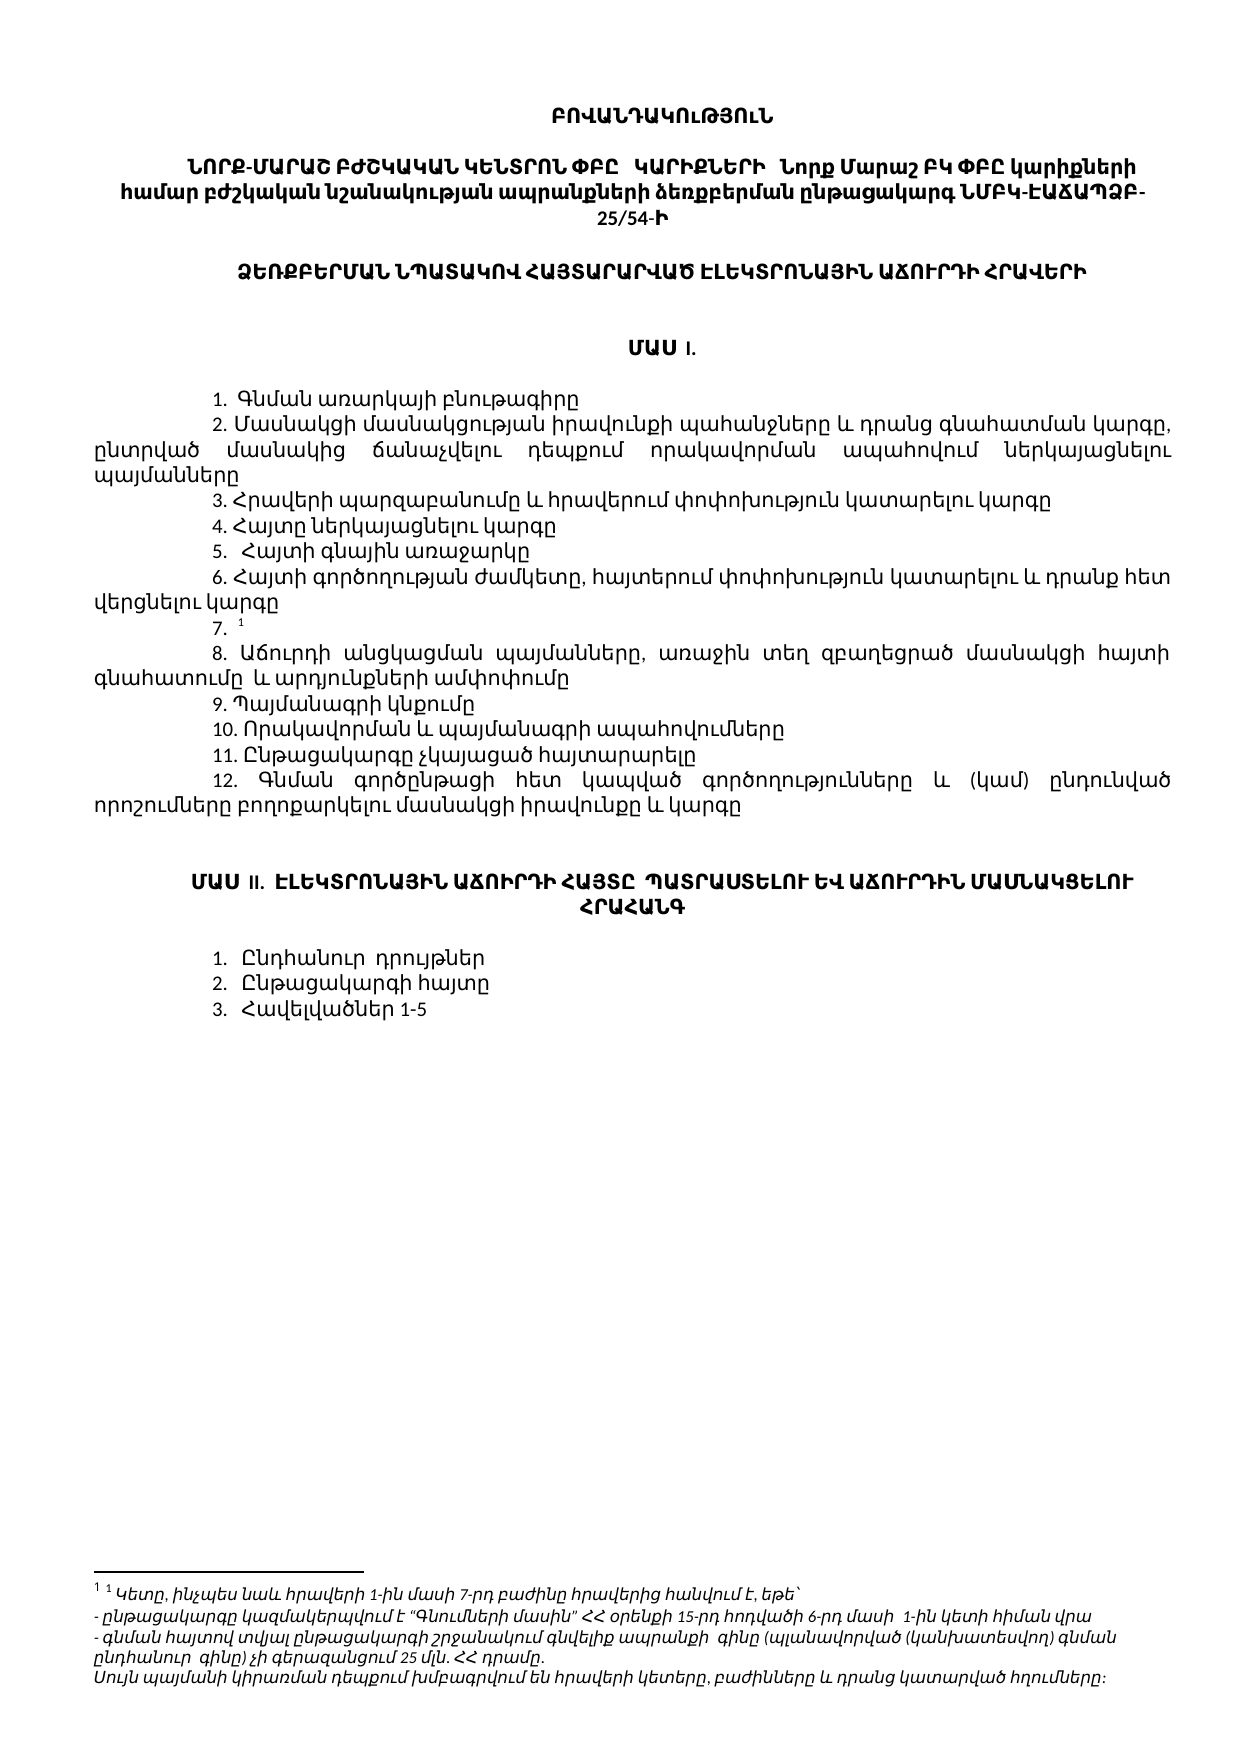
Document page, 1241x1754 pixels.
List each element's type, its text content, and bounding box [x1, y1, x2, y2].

text 1. Ընդհանուր դրույթներ [94, 945, 1171, 971]
text 5. Հայտի գնային առաջարկը [94, 538, 1171, 564]
text 4. Հայտը ներկայացնելու կարգը [94, 513, 1171, 538]
text 6. Հայտի գործողության ժամկետը, հայտերում փոփոխություն կատարելու և դրանք հետ վերցնելու կարգը [94, 564, 1171, 615]
text ՁԵՌՔԲԵՐՄԱՆ ՆՊԱՏԱԿՈՎ ՀԱՅՏԱՐԱՐՎԱԾ ԷԼԵԿՏՐՈՆԱՅԻՆ ԱՃՈՒՐԴԻ ՀՐԱՎԵՐԻ [94, 259, 1171, 284]
text ԲՈՎԱՆԴԱԿՈւԹՅՈւՆ [94, 103, 1171, 128]
text 9. Պայմանագրի կնքումը [94, 691, 1171, 716]
text 8. Աճուրդի անցկացման պայմանները, առաջին տեղ զբաղեցրած մասնակցի հայտի գնահատումը և արդյունքների ամփոփումը [94, 640, 1171, 691]
text 1. Գնման առարկայի բնութագիրը [94, 386, 1171, 411]
text 10. Որակավորման և պայմանագրի ապահովումները [94, 716, 1171, 742]
text ՆՈՐՔ-ՄԱՐԱՇ ԲԺՇԿԱԿԱՆ ԿԵՆՏՐՈՆ ՓԲԸ ԿԱՐԻՔՆԵՐԻ Նորք Մարաշ ԲԿ ՓԲԸ կարիքների համար բժշկական նշանակության ապրանքների ձեռքբերման ընթացակարգ ՆՄԲԿ-ԷԱՃԱՊՁԲ-25/54-Ի [94, 154, 1171, 230]
text 2. Ընթացակարգի հայտը [94, 971, 1171, 996]
text 3. Հավելվածներ 1-5 [94, 996, 1171, 1021]
text 3. Հրավերի պարզաբանումը և հրավերում փոփոխություն կատարելու կարգը [94, 488, 1171, 513]
text ՄԱՍ I. [94, 335, 1171, 361]
text 2. Մասնակցի մասնակցության իրավունքի պահանջները և դրանց գնահատման կարգը, ընտրված մասնակից ճանաչվելու դեպքում որակավորման ապահովում ներկայացնելու պայմանները [94, 411, 1171, 488]
text ՄԱՍ II. ԷԼԵԿՏՐՈՆԱՅԻՆ ԱՃՈԻՐԴԻ ՀԱՅՏԸ ՊԱՏՐԱՍՏԵԼՈՒ ԵՎ ԱՃՈՒՐԴԻՆ ՄԱՍՆԱԿՑԵԼՈՒ ՀՐԱՀԱՆԳ [94, 869, 1171, 920]
text 11. Ընթացակարգը չկայացած հայտարարելը [94, 742, 1171, 767]
text 12. Գնման գործընթացի հետ կապված գործողությունները և (կամ) ընդունված որոշումները բողոքարկելու մասնակցի իրավունքը և կարգը [94, 767, 1171, 818]
text 7. 1 [94, 615, 1171, 640]
